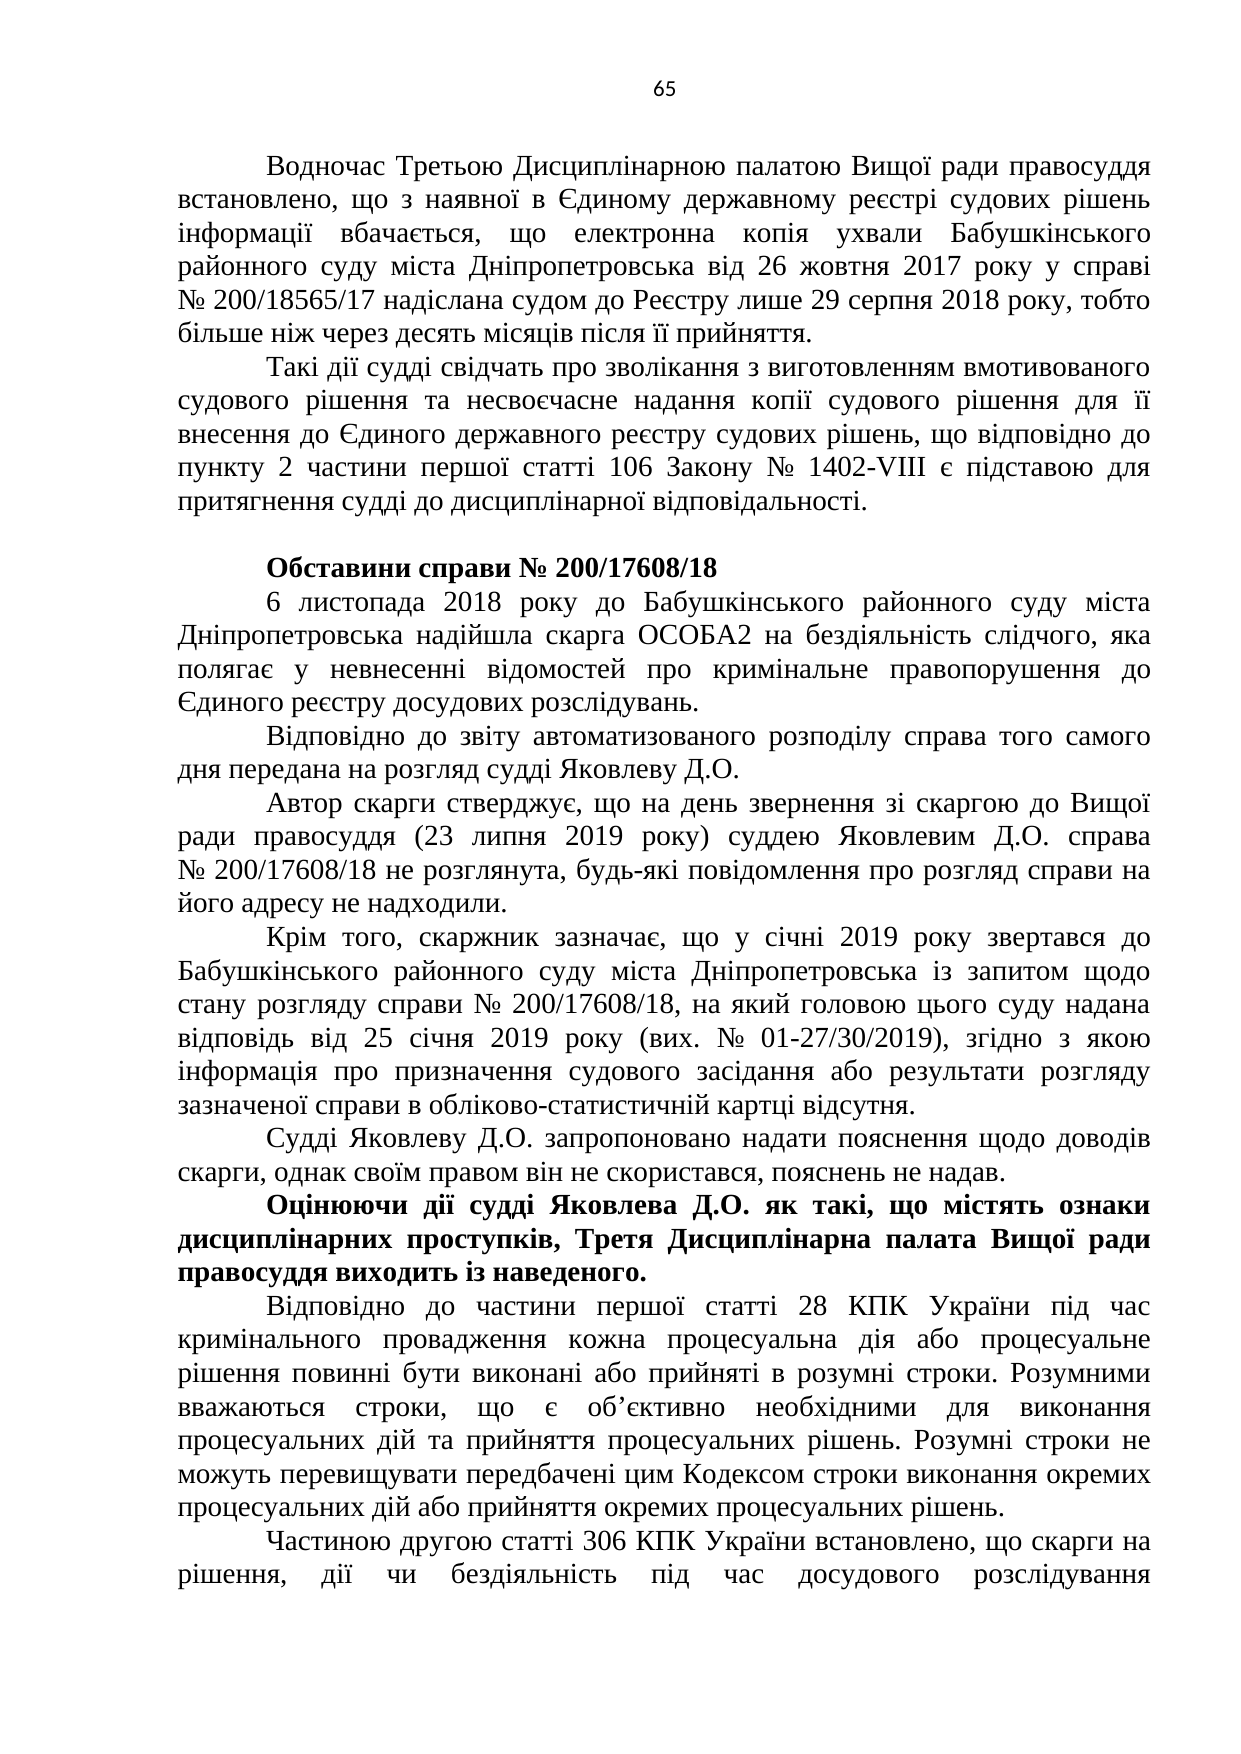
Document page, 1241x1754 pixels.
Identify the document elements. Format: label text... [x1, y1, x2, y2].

text Такі дії судді свідчать про зволікання з виготовленням вмотивованого судового рішення та несвоєчасне надання копії судового рішення для її внесення до Єдиного державного реєстру судових рішень, що відповідно до пункту 2 частини першої статті 106 Закону № 1402-VIII є підставою для притягнення судді до дисциплінарної відповідальності. [177, 349, 1152, 517]
text Обставини справи № 200/17608/18 [177, 550, 1152, 584]
text 6 листопада 2018 року до Бабушкінського районного суду міста Дніпропетровська надійшла скарга ОСОБА2 на бездіяльність слідчого, яка полягає у невнесенні відомостей про кримінальне правопорушення до Єдиного реєстру досудових розслідувань. [177, 584, 1152, 718]
text Відповідно до звіту автоматизованого розподілу справа того самого дня передана на розгляд судді Яковлеву Д.О. [177, 718, 1152, 785]
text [177, 1523, 1152, 1590]
text Водночас Третьою Дисциплінарною палатою Вищої ради правосуддя встановлено, що з наявної в Єдиному державному реєстрі судових рішень інформації вбачається, що електронна копія ухвали Бабушкінського районного суду міста Дніпропетровська від 26 жовтня 2017 року у справі № 200/18565/17 надіслана судом до Реєстру лише 29 серпня 2018 року, тобто більше ніж через десять місяців після її прийняття. [177, 148, 1152, 349]
text Судді Яковлеву Д.О. запропоновано надати пояснення щодо доводів скарги, однак своїм правом він не скористався, пояснень не надав. [177, 1120, 1152, 1187]
text Відповідно до частини першої статті 28 КПК України під час кримінального провадження кожна процесуальна дія або процесуальне рішення повинні бути виконані або прийняті в розумні строки. Розумними вважаються строки, що є об’єктивно необхідними для виконання процесуальних дій та прийняття процесуальних рішень. Розумні строки не можуть перевищувати передбачені цим Кодексом строки виконання окремих процесуальних дій або прийняття окремих процесуальних рішень. [177, 1288, 1152, 1523]
text Крім того, скаржник зазначає, що у січні 2019 року звертався до Бабушкінського районного суду міста Дніпропетровська із запитом щодо стану розгляду справи № 200/17608/18, на який головою цього суду надана відповідь від 25 січня 2019 року (вих. № 01-27/30/2019), згідно з якою інформація про призначення судового засідання або результати розгляду зазначеної справи в обліково-статистичній картці відсутня. [177, 919, 1152, 1120]
text Автор скарги стверджує, що на день звернення зі скаргою до Вищої ради правосуддя (23 липня 2019 року) суддею Яковлевим Д.О. справа № 200/17608/18 не розглянута, будь-які повідомлення про розгляд справи на його адресу не надходили. [177, 785, 1152, 919]
text Оцінюючи дії судді Яковлева Д.О. як такі, що містять ознаки дисциплінарних проступків, Третя Дисциплінарна палата Вищої ради правосуддя виходить із наведеного. [177, 1187, 1152, 1288]
